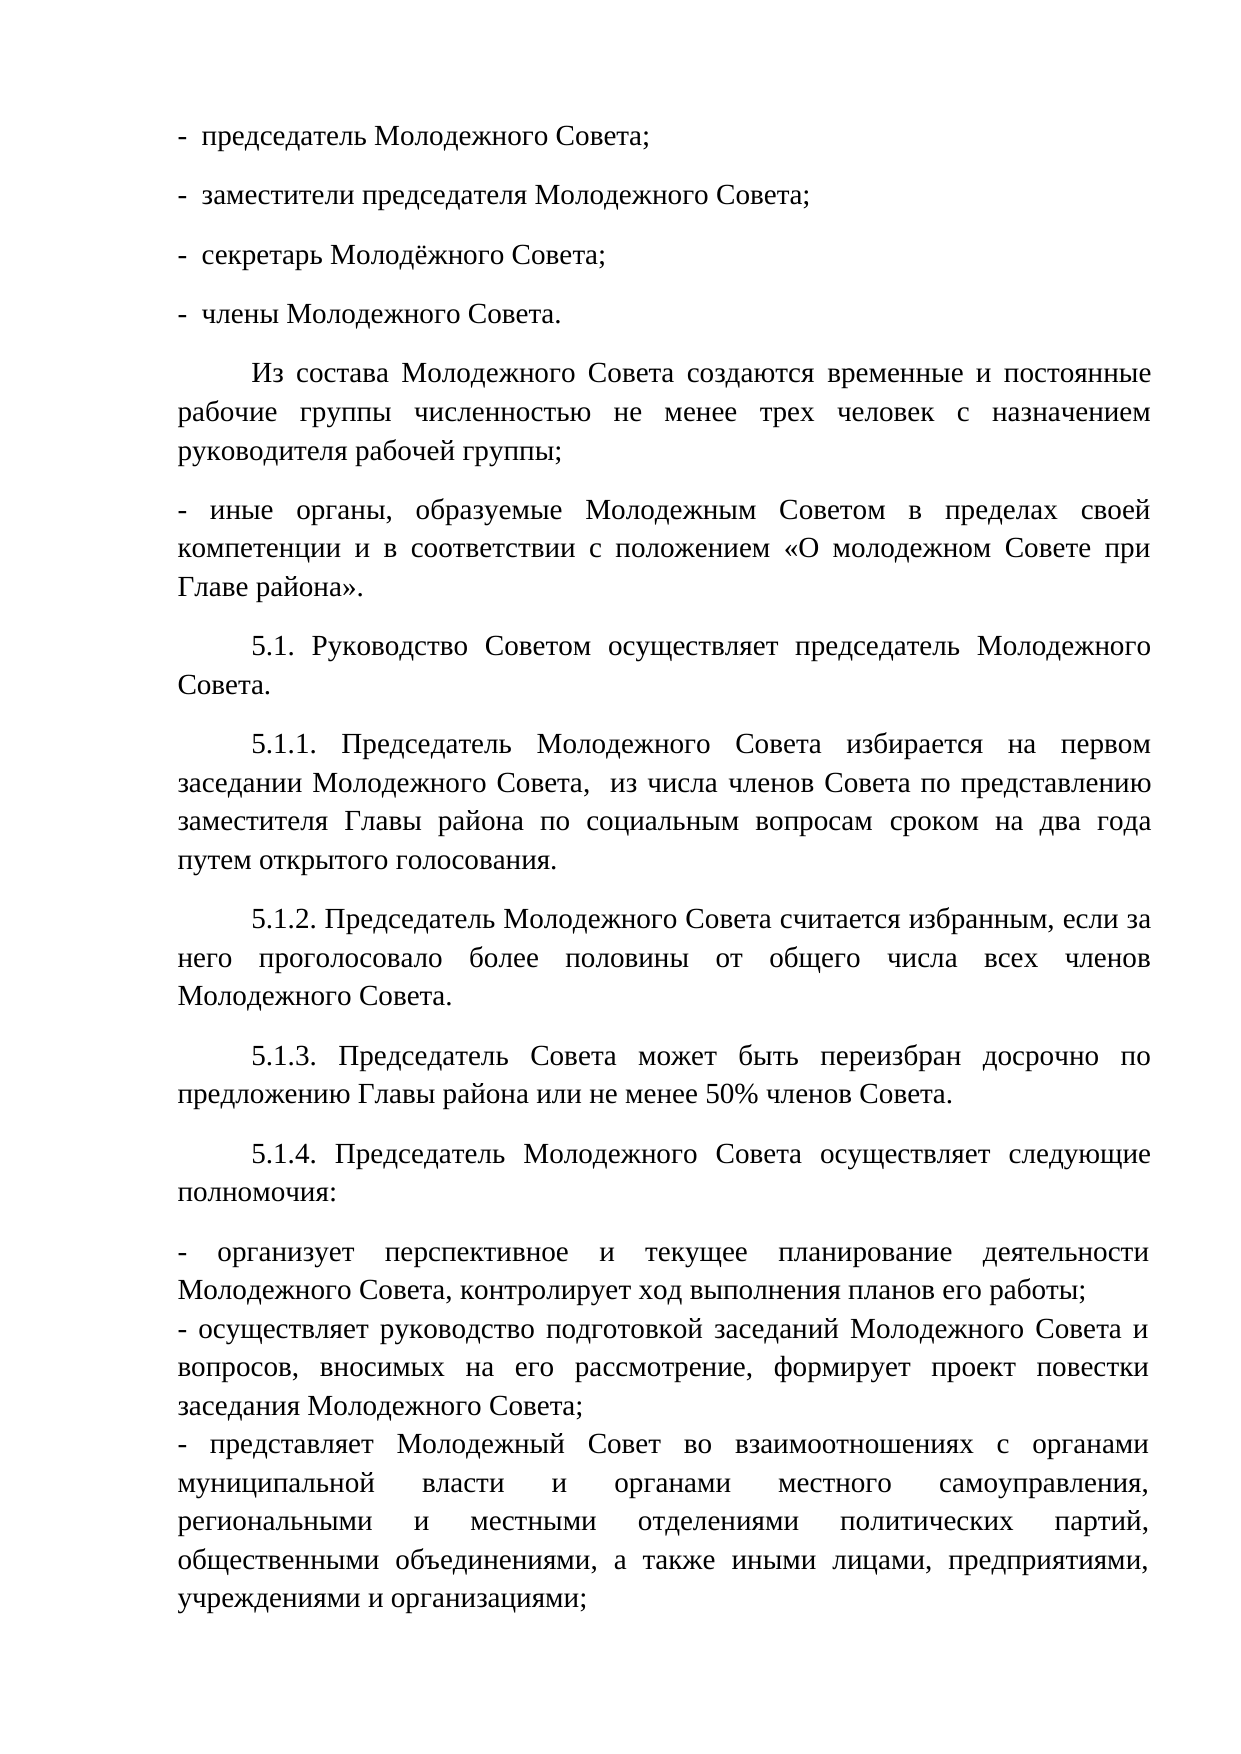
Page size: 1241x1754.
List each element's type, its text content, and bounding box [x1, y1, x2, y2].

text 5.1.1. Председатель Молодежного Совета избирается на первом заседании Молодежного Совета, из числа членов Совета по представлению заместителя Главы района по социальным вопросам сроком на два года путем открытого голосования. [177, 726, 1152, 876]
text - заместители председателя Молодежного Совета; [177, 177, 1152, 211]
text - представляет Молодежный Совет во взаимоотношениях с органами муниципальной власти и органами местного самоуправления, региональными и местными отделениями политических партий, общественными объединениями, а также иными лицами, предприятиями, учреждениями и организациями; [177, 1426, 1149, 1614]
text 5.1.4. Председатель Молодежного Совета осуществляет следующие полномочия: [177, 1136, 1152, 1208]
text - председатель Молодежного Совета; [177, 118, 1152, 152]
text - секретарь Молодёжного Совета; [177, 237, 1152, 270]
text 5.1.2. Председатель Молодежного Совета считается избранным, если за него проголосовало более половины от общего числа всех членов Молодежного Совета. [177, 901, 1152, 1012]
text - иные органы, образуемые Молодежным Советом в пределах своей компетенции и в соответствии с положением «О молодежном Совете при Главе района». [177, 492, 1152, 603]
text - организует перспективное и текущее планирование деятельности Молодежного Совета, контролирует ход выполнения планов его работы; [177, 1234, 1149, 1306]
text - члены Молодежного Совета. [177, 296, 1152, 330]
text - осуществляет руководство подготовкой заседаний Молодежного Совета и вопросов, вносимых на его рассмотрение, формирует проект повестки заседания Молодежного Совета; [177, 1311, 1149, 1421]
text 5.1. Руководство Советом осуществляет председатель Молодежного Совета. [177, 628, 1152, 701]
text 5.1.3. Председатель Совета может быть переизбран досрочно по предложению Главы района или не менее 50% членов Совета. [177, 1038, 1152, 1110]
text Из состава Молодежного Совета создаются временные и постоянные рабочие группы численностью не менее трех человек с назначением руководителя рабочей группы; [177, 356, 1152, 466]
